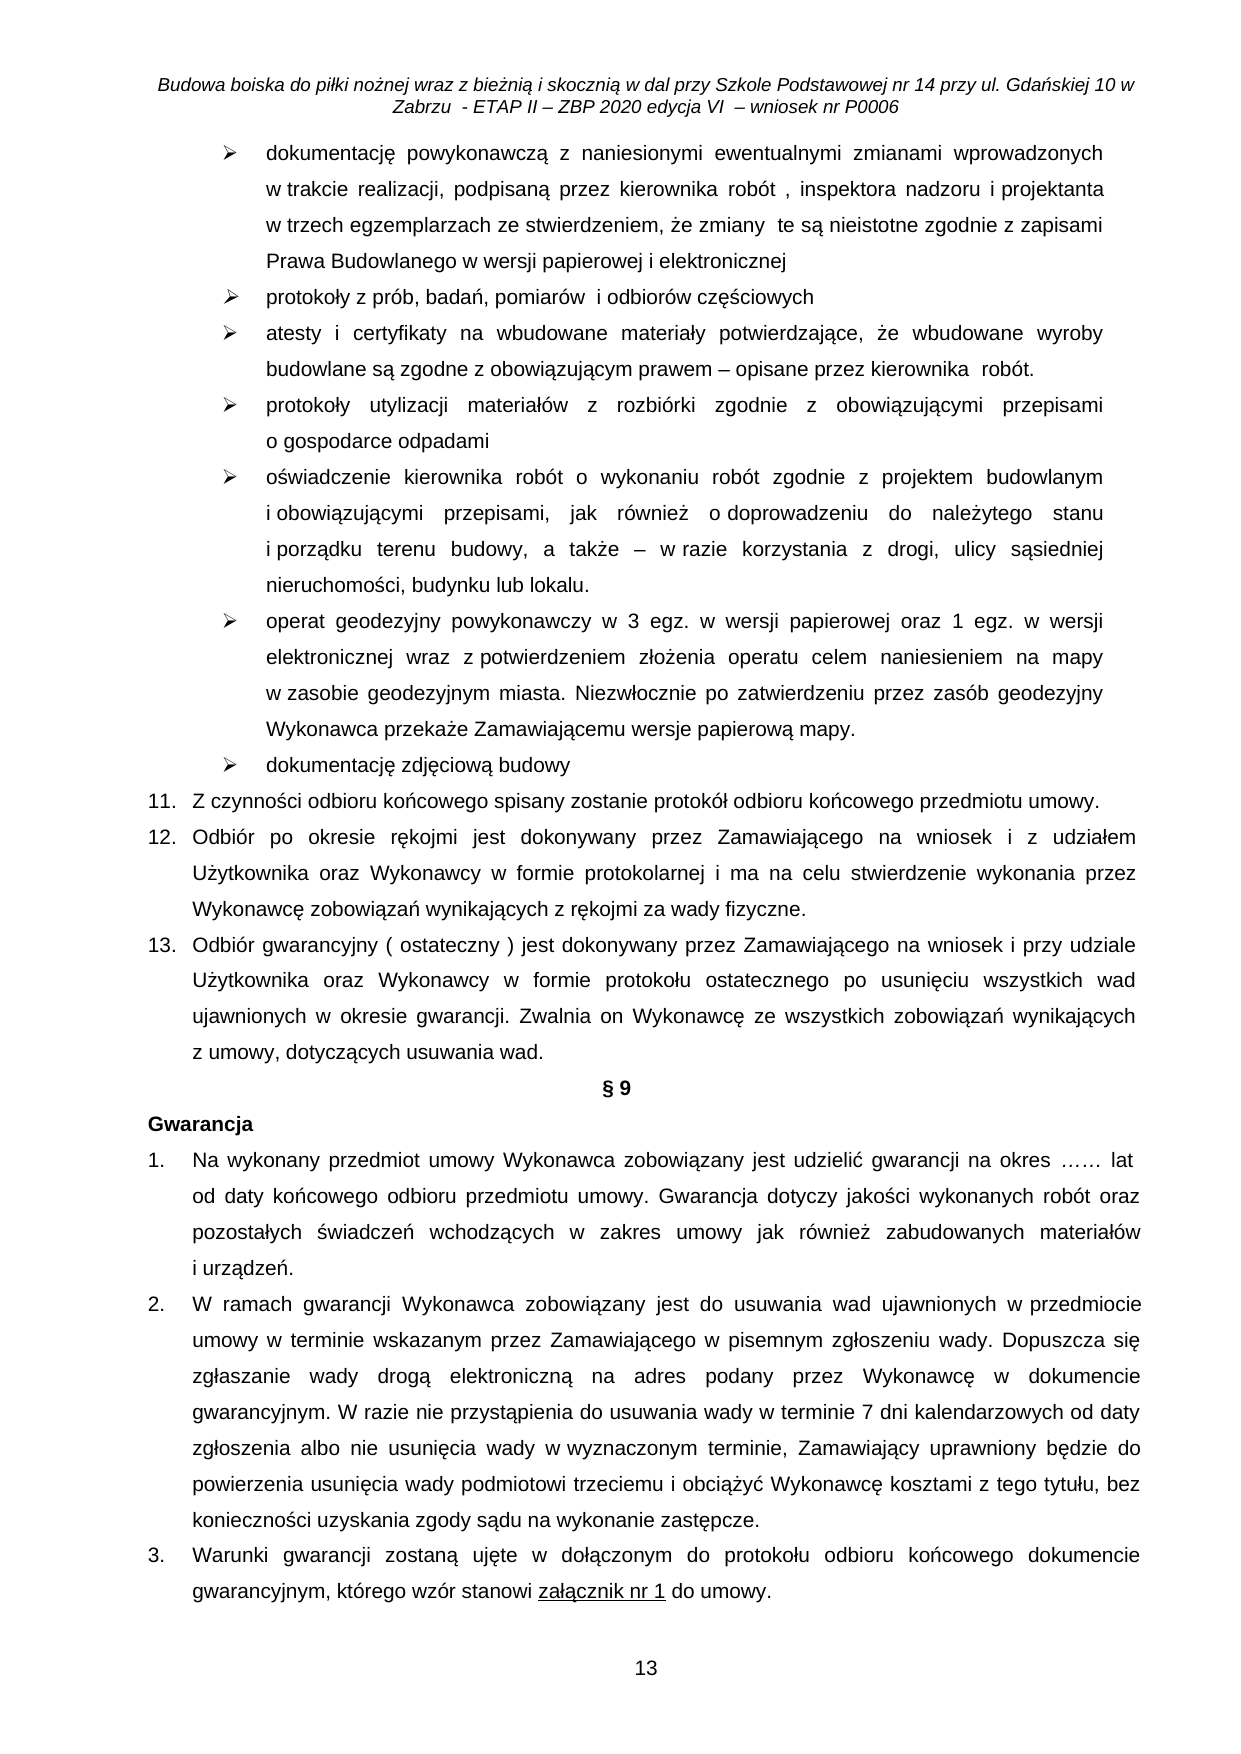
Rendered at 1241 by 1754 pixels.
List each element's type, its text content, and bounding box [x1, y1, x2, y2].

list protokoły utylizacji materiałów z rozbiórki zgodnie z obowiązującymi przepisami o gospodarce odpadami [222, 393, 1104, 453]
text Gwarancja [148, 1112, 1142, 1136]
list Odbiór gwarancyjny ( ostateczny ) jest dokonywany przez Zamawiającego na wniosek i przy udziale Użytkownika oraz Wykonawcy w formie protokołu ostatecznego po usunięciu wszystkich wad ujawnionych w okresie gwarancji. Zwalnia on Wykonawcę ze wszystkich zobowiązań wynikających z umowy, dotyczących usuwania wad. [148, 932, 1137, 1064]
list Na wykonany przedmiot umowy Wykonawca zobowiązany jest udzielić gwarancji na okres …… lat od daty końcowego odbioru przedmiotu umowy. Gwarancja dotyczy jakości wykonanych robót oraz pozostałych świadczeń wchodzących w zakres umowy jak również zabudowanych materiałów i urządzeń. [148, 1148, 1142, 1280]
list operat geodezyjny powykonawczy w 3 egz. w wersji papierowej oraz 1 egz. w wersji elektronicznej wraz z potwierdzeniem złożenia operatu celem naniesieniem na mapy w zasobie geodezyjnym miasta. Niezwłocznie po zatwierdzeniu przez zasób geodezyjny Wykonawca przekaże Zamawiającemu wersje papierową mapy. [222, 609, 1104, 741]
list W ramach gwarancji Wykonawca zobowiązany jest do usuwania wad ujawnionych w przedmiocie umowy w terminie wskazanym przez Zamawiającego w pisemnym zgłoszeniu wady. Dopuszcza się zgłaszanie wady drogą elektroniczną na adres podany przez Wykonawcę w dokumencie gwarancyjnym. W razie nie przystąpienia do usuwania wady w terminie 7 dni kalendarzowych od daty zgłoszenia albo nie usunięcia wady w wyznaczonym terminie, Zamawiający uprawniony będzie do powierzenia usunięcia wady podmiotowi trzeciemu i obciążyć Wykonawcę kosztami z tego tytułu, bez konieczności uzyskania zgody sądu na wykonanie zastępcze. [148, 1292, 1142, 1531]
list Warunki gwarancji zostaną ujęte w dołączonym do protokołu odbioru końcowego dokumencie gwarancyjnym, którego wzór stanowi załącznik nr 1 do umowy. [148, 1543, 1142, 1603]
text § 9 [91, 1076, 1142, 1100]
list atesty i certyfikaty na wbudowane materiały potwierdzające, że wbudowane wyroby budowlane są zgodne z obowiązującym prawem – opisane przez kierownika robót. [222, 321, 1104, 381]
list protokoły z prób, badań, pomiarów i odbiorów częściowych [222, 285, 1104, 309]
list Z czynności odbioru końcowego spisany zostanie protokół odbioru końcowego przedmiotu umowy. [148, 789, 1137, 813]
list Odbiór po okresie rękojmi jest dokonywany przez Zamawiającego na wniosek i z udziałem Użytkownika oraz Wykonawcy w formie protokolarnej i ma na celu stwierdzenie wykonania przez Wykonawcę zobowiązań wynikających z rękojmi za wady fizyczne. [148, 824, 1137, 920]
list dokumentację powykonawczą z naniesionymi ewentualnymi zmianami wprowadzonych w trakcie realizacji, podpisaną przez kierownika robót , inspektora nadzoru i projektanta w trzech egzemplarzach ze stwierdzeniem, że zmiany te są nieistotne zgodnie z zapisami Prawa Budowlanego w wersji papierowej i elektronicznej [222, 141, 1104, 273]
list oświadczenie kierownika robót o wykonaniu robót zgodnie z projektem budowlanym i obowiązującymi przepisami, jak również o doprowadzeniu do należytego stanu i porządku terenu budowy, a także – w razie korzystania z drogi, ulicy sąsiedniej nieruchomości, budynku lub lokalu. [222, 465, 1104, 597]
list dokumentację zdjęciową budowy [222, 753, 1104, 777]
